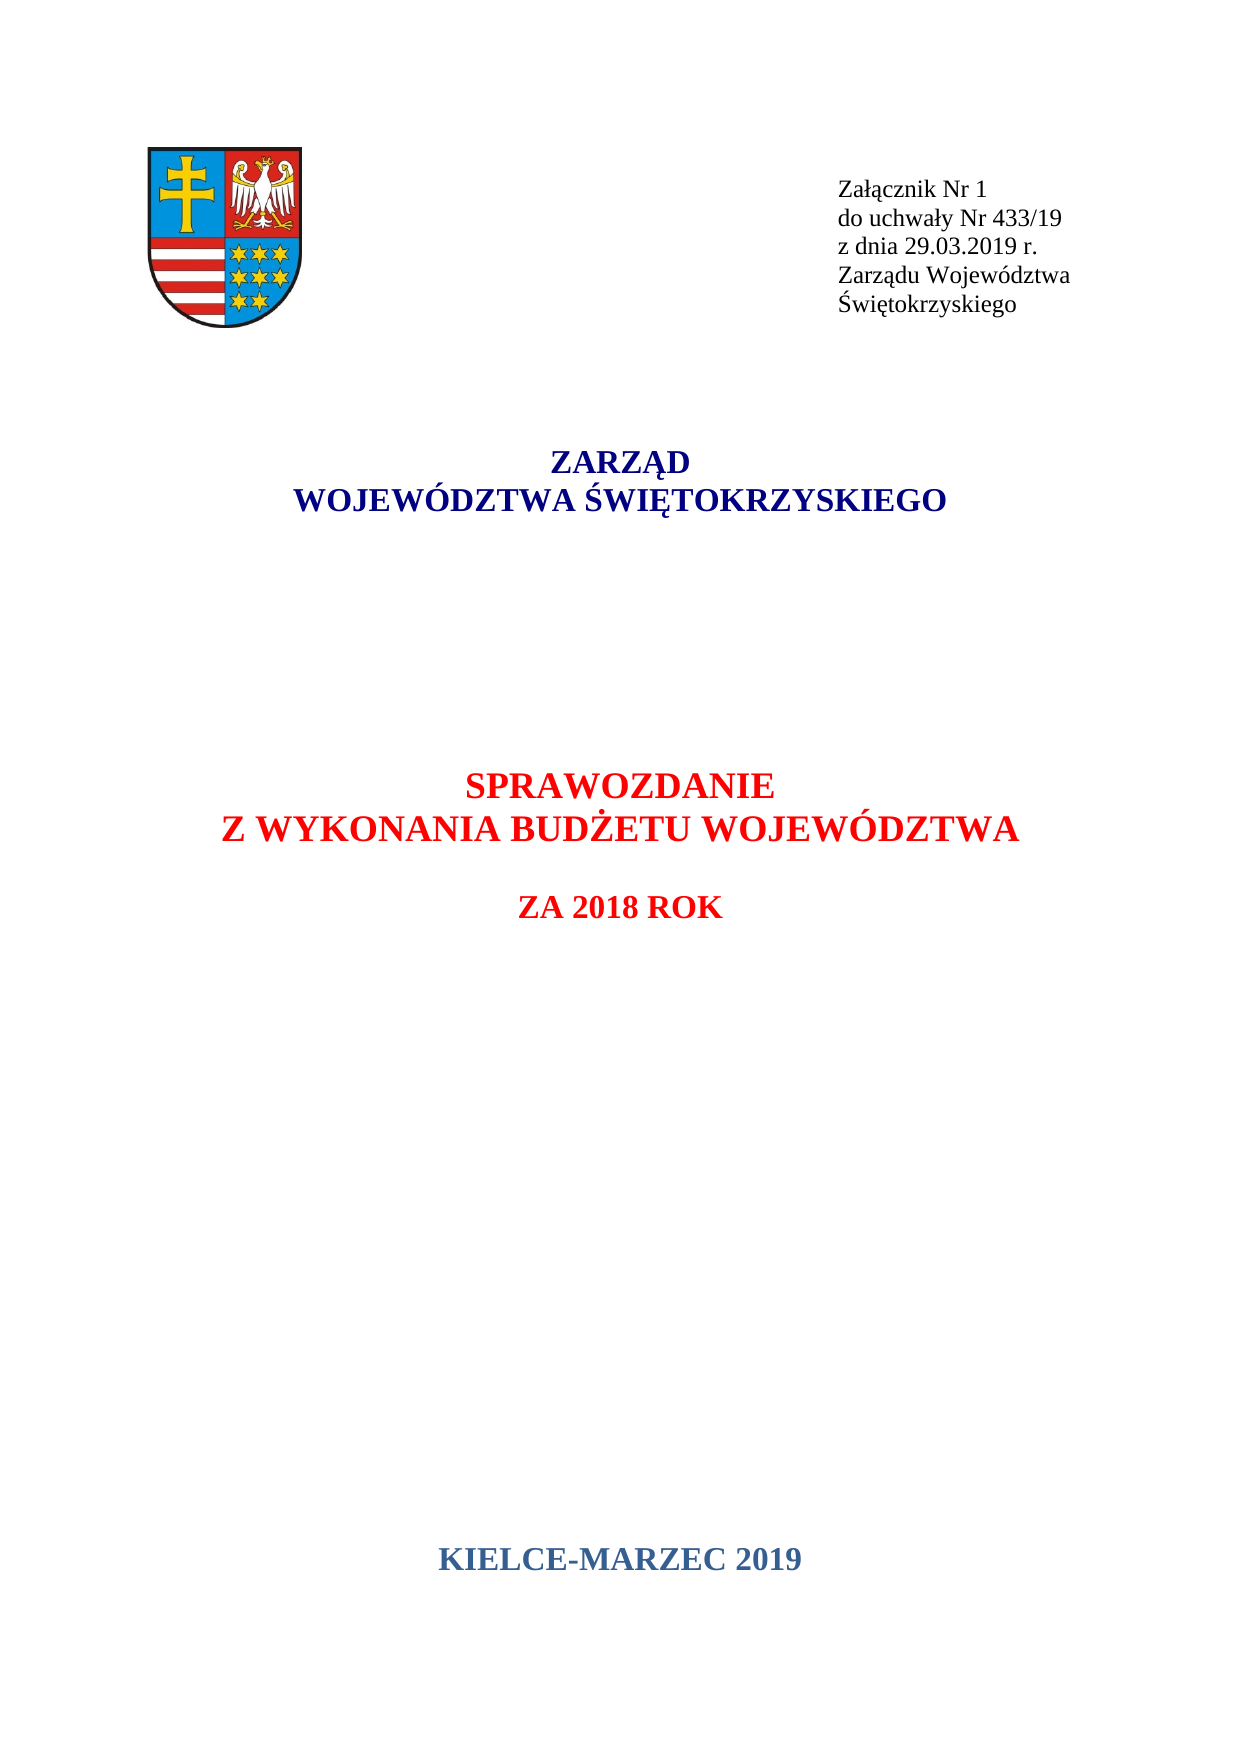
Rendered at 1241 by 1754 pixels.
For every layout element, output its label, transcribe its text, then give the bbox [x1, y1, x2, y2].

text SPRAWOZDANIE [148, 763, 1093, 806]
text WOJEWÓDZTWA ŚWIĘTOKRZYSKIEGO [148, 481, 1093, 519]
text ZA 2018 ROK [148, 888, 1093, 926]
picture [147, 147, 302, 328]
text ZARZĄD [148, 442, 1093, 481]
text KIELCE-MARZEC 2019 [148, 1539, 1093, 1578]
text Z WYKONANIA BUDŻETU WOJEWÓDZTWA [148, 806, 1093, 849]
